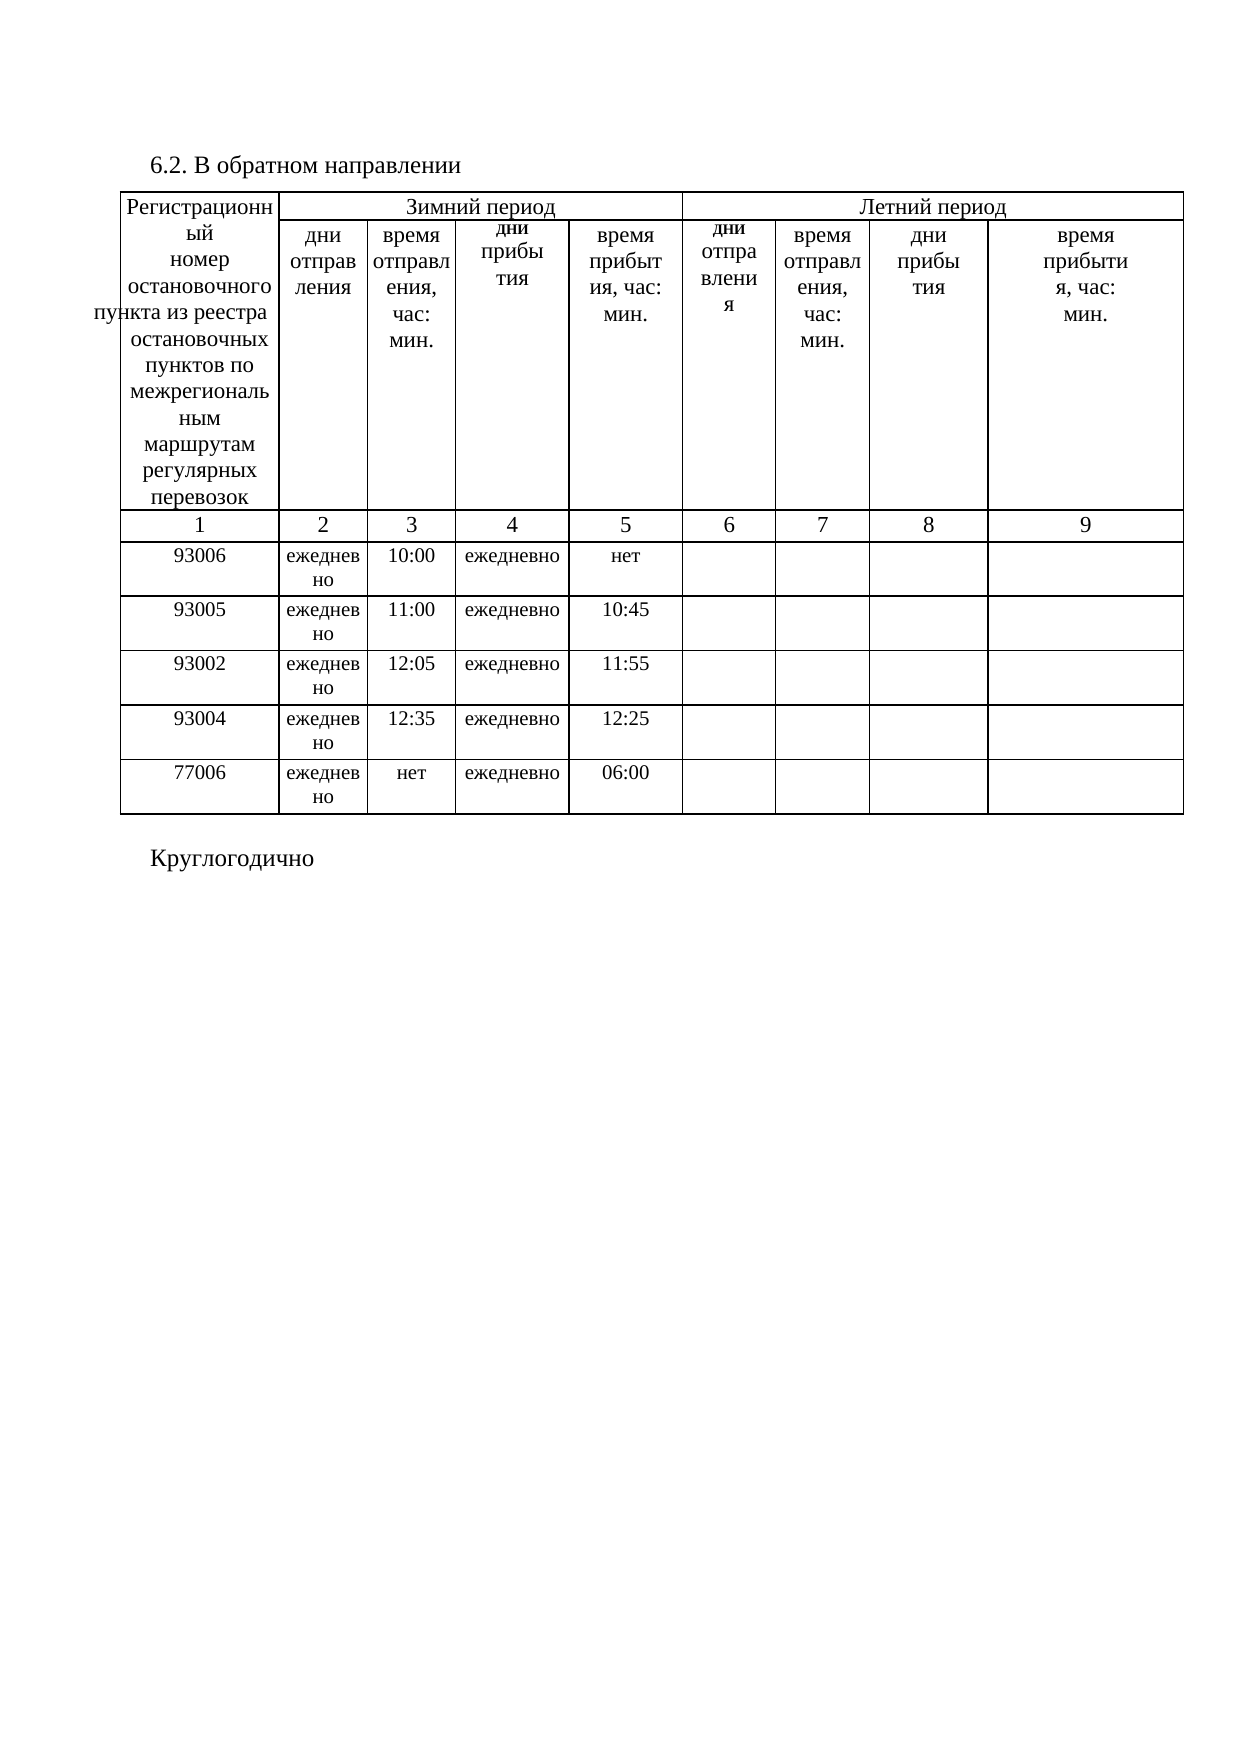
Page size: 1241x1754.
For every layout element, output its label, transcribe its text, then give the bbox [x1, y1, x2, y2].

table_cell [776, 597, 869, 650]
table_cell [683, 543, 775, 595]
table_header Зимний период [280, 193, 682, 219]
table_header Регистрационный номер остановочного пункта из реестра остановочных пунктов по межрегиональным маршрутам регулярных перевозок [121, 193, 278, 509]
table_cell ежедневно [280, 651, 367, 704]
table_cell [776, 706, 869, 758]
table_cell 1 [121, 511, 278, 541]
table_cell [870, 706, 987, 758]
table_cell ежедневно [280, 706, 367, 758]
table_cell ежедневно [456, 543, 568, 595]
table_cell [989, 760, 1183, 813]
table_cell ежедневно [456, 651, 568, 704]
table_cell ежедневно [280, 760, 367, 813]
table_cell 6 [683, 511, 775, 541]
table_cell 5 [570, 511, 682, 541]
table_cell 93004 [121, 706, 278, 758]
table_cell нет [368, 760, 455, 813]
text Круглогодично [150, 843, 1090, 872]
table_cell [870, 760, 987, 813]
table_cell 12:05 [368, 651, 455, 704]
table_cell 93002 [121, 651, 278, 704]
table_cell ежедневно [456, 706, 568, 758]
table_cell 2 [280, 511, 367, 541]
table_cell [683, 597, 775, 650]
table_cell 10:45 [570, 597, 682, 650]
table_cell 77006 [121, 760, 278, 813]
table_cell [683, 706, 775, 758]
table_cell [989, 543, 1183, 595]
table_cell ежедневно [280, 543, 367, 595]
table_cell 10:00 [368, 543, 455, 595]
table_cell время отправл ения, час: мин. [368, 221, 455, 509]
table_cell 12:25 [570, 706, 682, 758]
table_cell [683, 760, 775, 813]
table_cell ДНИ отпра влени я [683, 221, 775, 509]
table_cell 11:55 [570, 651, 682, 704]
table_cell [870, 597, 987, 650]
table_cell нет [570, 543, 682, 595]
table_cell 12:35 [368, 706, 455, 758]
table_cell 93006 [121, 543, 278, 595]
table_cell время прибыт ия, час: мин. [570, 221, 682, 509]
table_cell [989, 706, 1183, 758]
table_cell [989, 597, 1183, 650]
table_cell [776, 651, 869, 704]
table_cell [870, 651, 987, 704]
table_cell [870, 543, 987, 595]
table_cell 8 [870, 511, 987, 541]
table_cell дни отправ ления [280, 221, 367, 509]
text 6.2. В обратном направлении [150, 150, 1090, 179]
table_cell 06:00 [570, 760, 682, 813]
table_header Летний период [683, 193, 1183, 219]
table_cell ДНИ прибы тия [456, 221, 568, 509]
table_cell [776, 760, 869, 813]
table_cell 4 [456, 511, 568, 541]
table_cell ежедневно [456, 597, 568, 650]
table_cell [989, 651, 1183, 704]
table_cell 3 [368, 511, 455, 541]
table_cell время прибыти я, час: мин. [989, 221, 1183, 509]
table_cell 93005 [121, 597, 278, 650]
table_cell [683, 651, 775, 704]
table_cell ежедневно [456, 760, 568, 813]
table_cell 11:00 [368, 597, 455, 650]
table_cell 9 [989, 511, 1183, 541]
table_cell дни прибы тия [870, 221, 987, 509]
table_cell 7 [776, 511, 869, 541]
table_cell время отправл ения, час: мин. [776, 221, 869, 509]
table_cell [776, 543, 869, 595]
table_cell ежедневно [280, 597, 367, 650]
